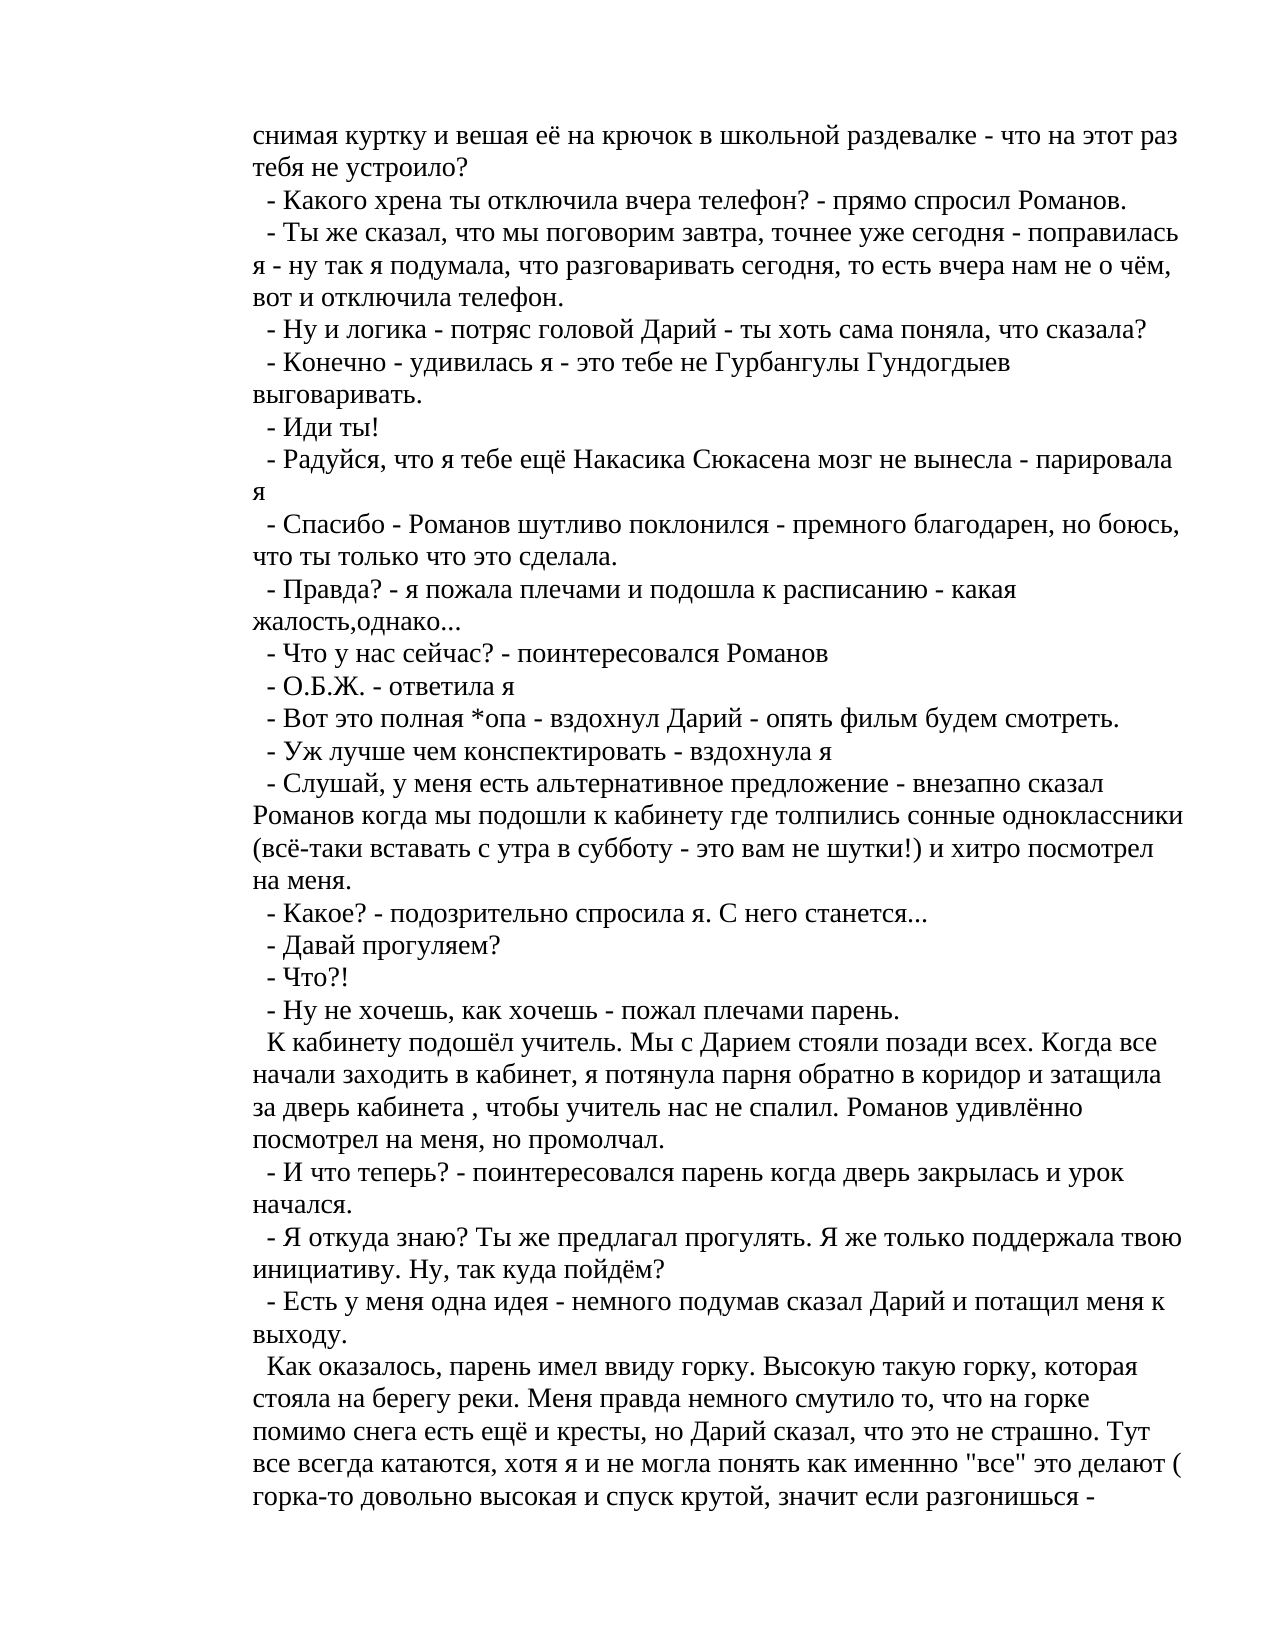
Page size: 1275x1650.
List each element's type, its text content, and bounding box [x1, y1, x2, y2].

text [252, 118, 1186, 183]
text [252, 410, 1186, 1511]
text - Конечно - удивилась я - это тебе не Гурбангулы Гундогдыев выговаривать. [252, 345, 1186, 410]
text - Какого хрена ты отключила вчера телефон? - прямо спросил Романов. [252, 183, 1186, 215]
text - Ну и логика - потряс головой Дарий - ты хоть сама поняла, что сказала? [252, 312, 1186, 345]
text - Ты же сказал, что мы поговорим завтра, точнее уже сегодня - поправилась я - ну так я подумала, что разговаривать сегодня, то есть вчера нам не о чём, вот и отключила телефон. [252, 215, 1186, 312]
